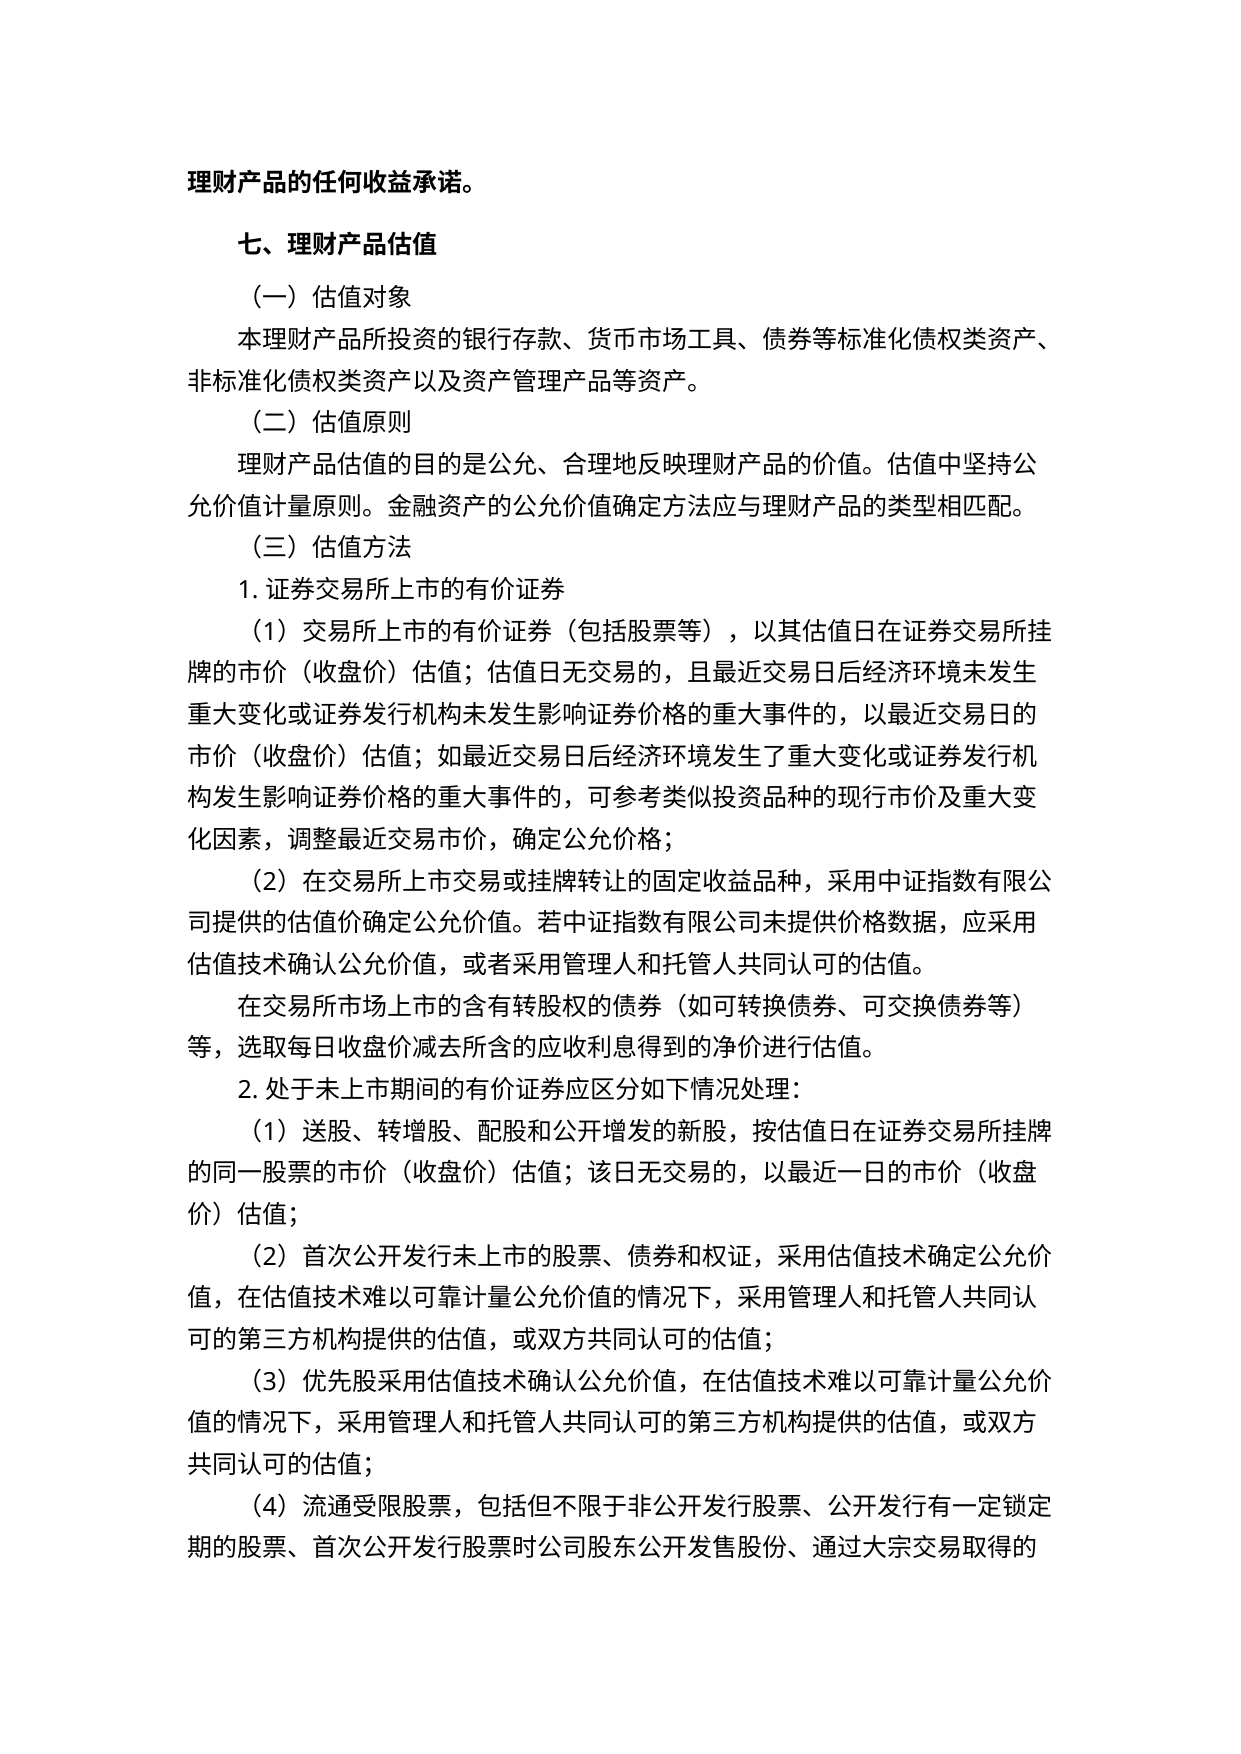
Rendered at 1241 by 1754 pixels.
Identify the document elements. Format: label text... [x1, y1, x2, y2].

text （2）首次公开发行未上市的股票、债券和权证，采用估值技术确定公允价值，在估值技术难以可靠计量公允价值的情况下，采用管理人和托管人共同认可的第三方机构提供的估值，或双方共同认可的估值； [187, 1236, 1053, 1356]
text 七、理财产品估值 [187, 220, 1053, 262]
text （1）交易所上市的有价证券（包括股票等），以其估值日在证券交易所挂牌的市价（收盘价）估值；估值日无交易的，且最近交易日后经济环境未发生重大变化或证券发行机构未发生影响证券价格的重大事件的，以最近交易日的市价（收盘价）估值；如最近交易日后经济环境发生了重大变化或证券发行机构发生影响证券价格的重大事件的，可参考类似投资品种的现行市价及重大变化因素，调整最近交易市价，确定公允价格； [187, 611, 1053, 856]
text 理财产品估值的目的是公允、合理地反映理财产品的价值。估值中坚持公允价值计量原则。金融资产的公允价值确定方法应与理财产品的类型相匹配。 [187, 444, 1053, 522]
text 2. 处于未上市期间的有价证券应区分如下情况处理： [187, 1069, 1053, 1106]
text （三）估值方法 [187, 528, 1053, 564]
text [187, 162, 1053, 198]
text （一）估值对象 [187, 278, 1053, 314]
text （3）优先股采用估值技术确认公允价值，在估值技术难以可靠计量公允价值的情况下，采用管理人和托管人共同认可的第三方机构提供的估值，或双方共同认可的估值； [187, 1361, 1053, 1481]
text （二）估值原则 [187, 403, 1053, 439]
text 1. 证券交易所上市的有价证券 [187, 569, 1053, 606]
text 在交易所市场上市的含有转股权的债券（如可转换债券、可交换债券等）等，选取每日收盘价减去所含的应收利息得到的净价进行估值。 [187, 986, 1053, 1064]
text 本理财产品所投资的银行存款、货币市场工具、债券等标准化债权类资产、非标准化债权类资产以及资产管理产品等资产。 [187, 319, 1053, 397]
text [187, 1486, 1053, 1564]
text （1）送股、转增股、配股和公开增发的新股，按估值日在证券交易所挂牌的同一股票的市价（收盘价）估值；该日无交易的，以最近一日的市价（收盘价）估值； [187, 1111, 1053, 1231]
text （2）在交易所上市交易或挂牌转让的固定收益品种，采用中证指数有限公司提供的估值价确定公允价值。若中证指数有限公司未提供价格数据，应采用估值技术确认公允价值，或者采用管理人和托管人共同认可的估值。 [187, 861, 1053, 981]
